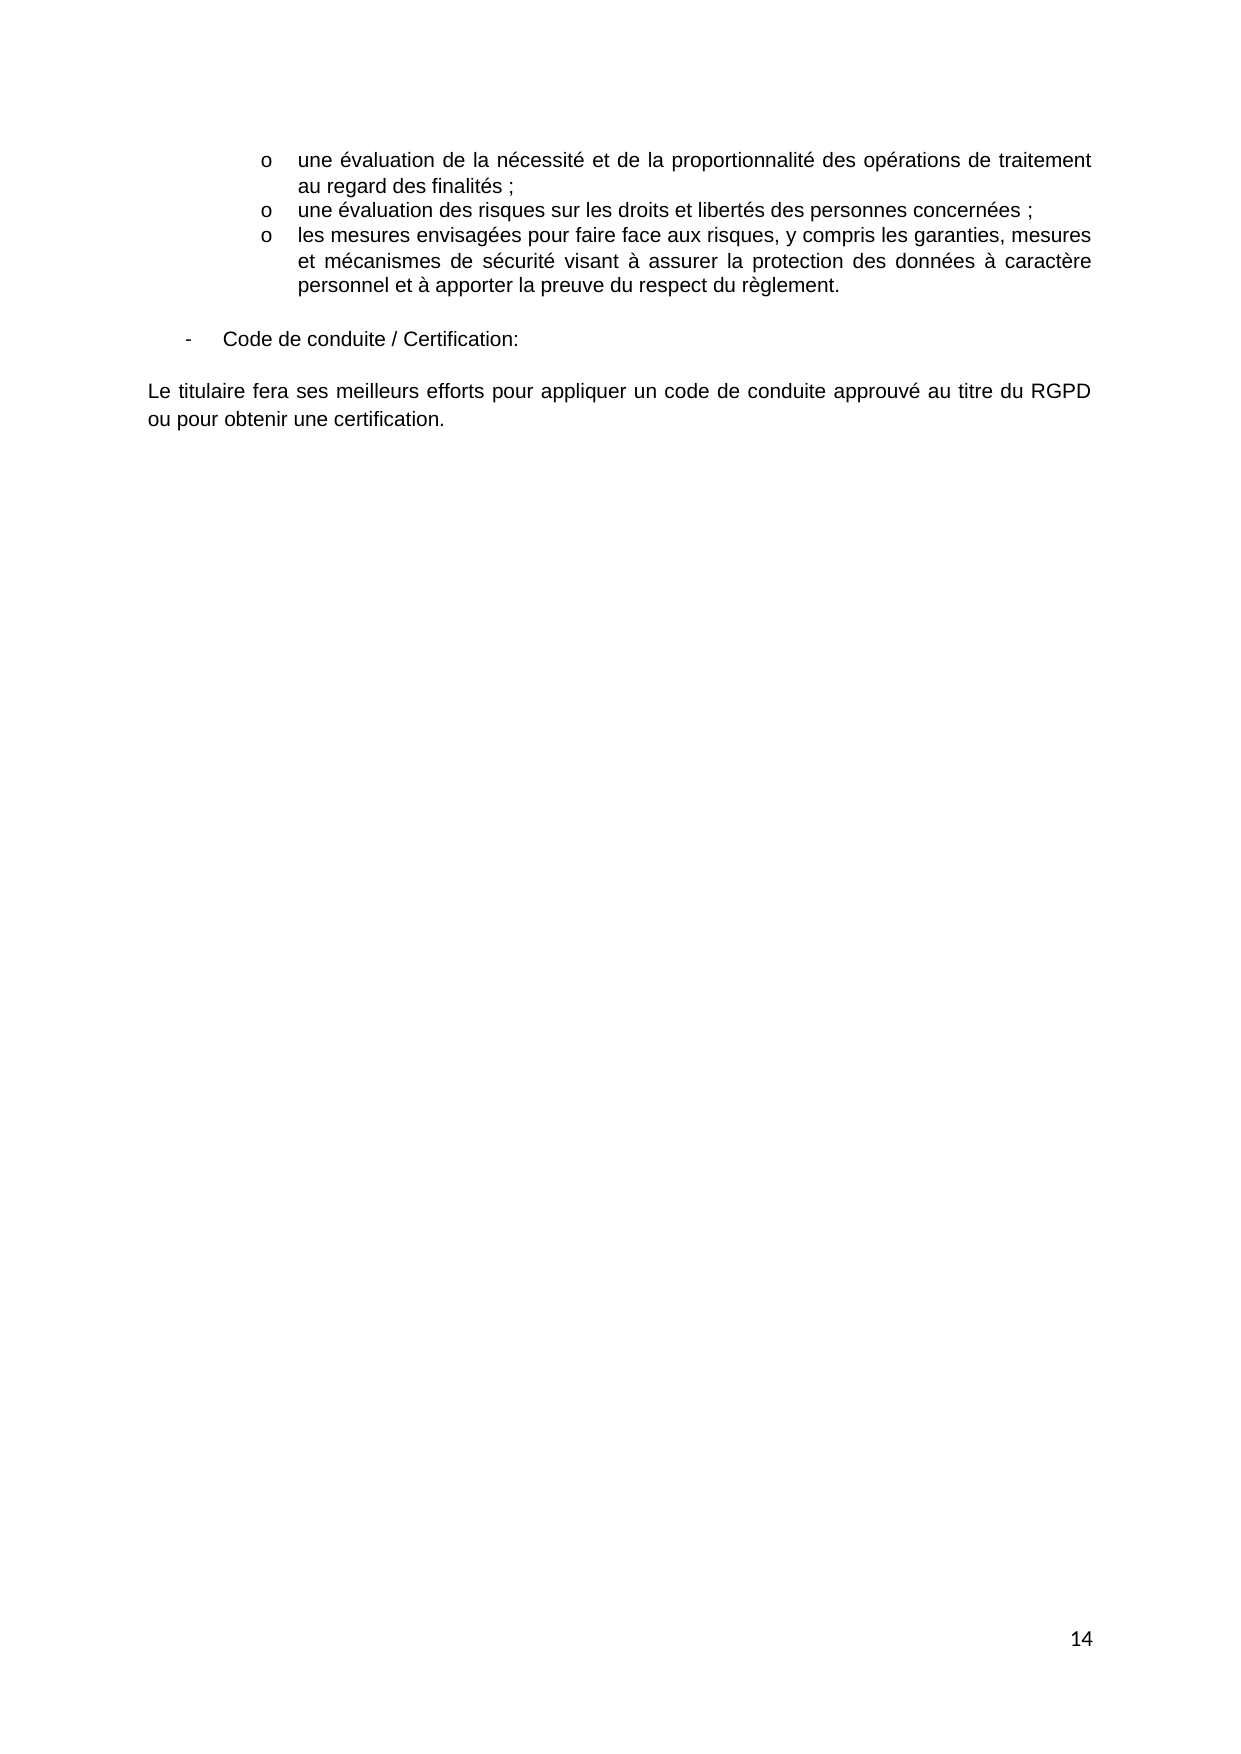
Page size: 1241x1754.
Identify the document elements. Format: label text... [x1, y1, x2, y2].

list une évaluation des risques sur les droits et libertés des personnes concernées ; [260, 197, 1093, 223]
list les mesures envisagées pour faire face aux risques, y compris les garanties, mesures et mécanismes de sécurité visant à assurer la protection des données à caractère personnel et à apporter la preuve du respect du règlement. [260, 223, 1093, 297]
list une évaluation de la nécessité et de la proportionnalité des opérations de traitement au regard des finalités ; [260, 148, 1093, 197]
list Code de conduite / Certification: [185, 326, 1093, 352]
text Le titulaire fera ses meilleurs efforts pour appliquer un code de conduite approuvé au titre du RGPD ou pour obtenir une certification. [148, 379, 1093, 431]
